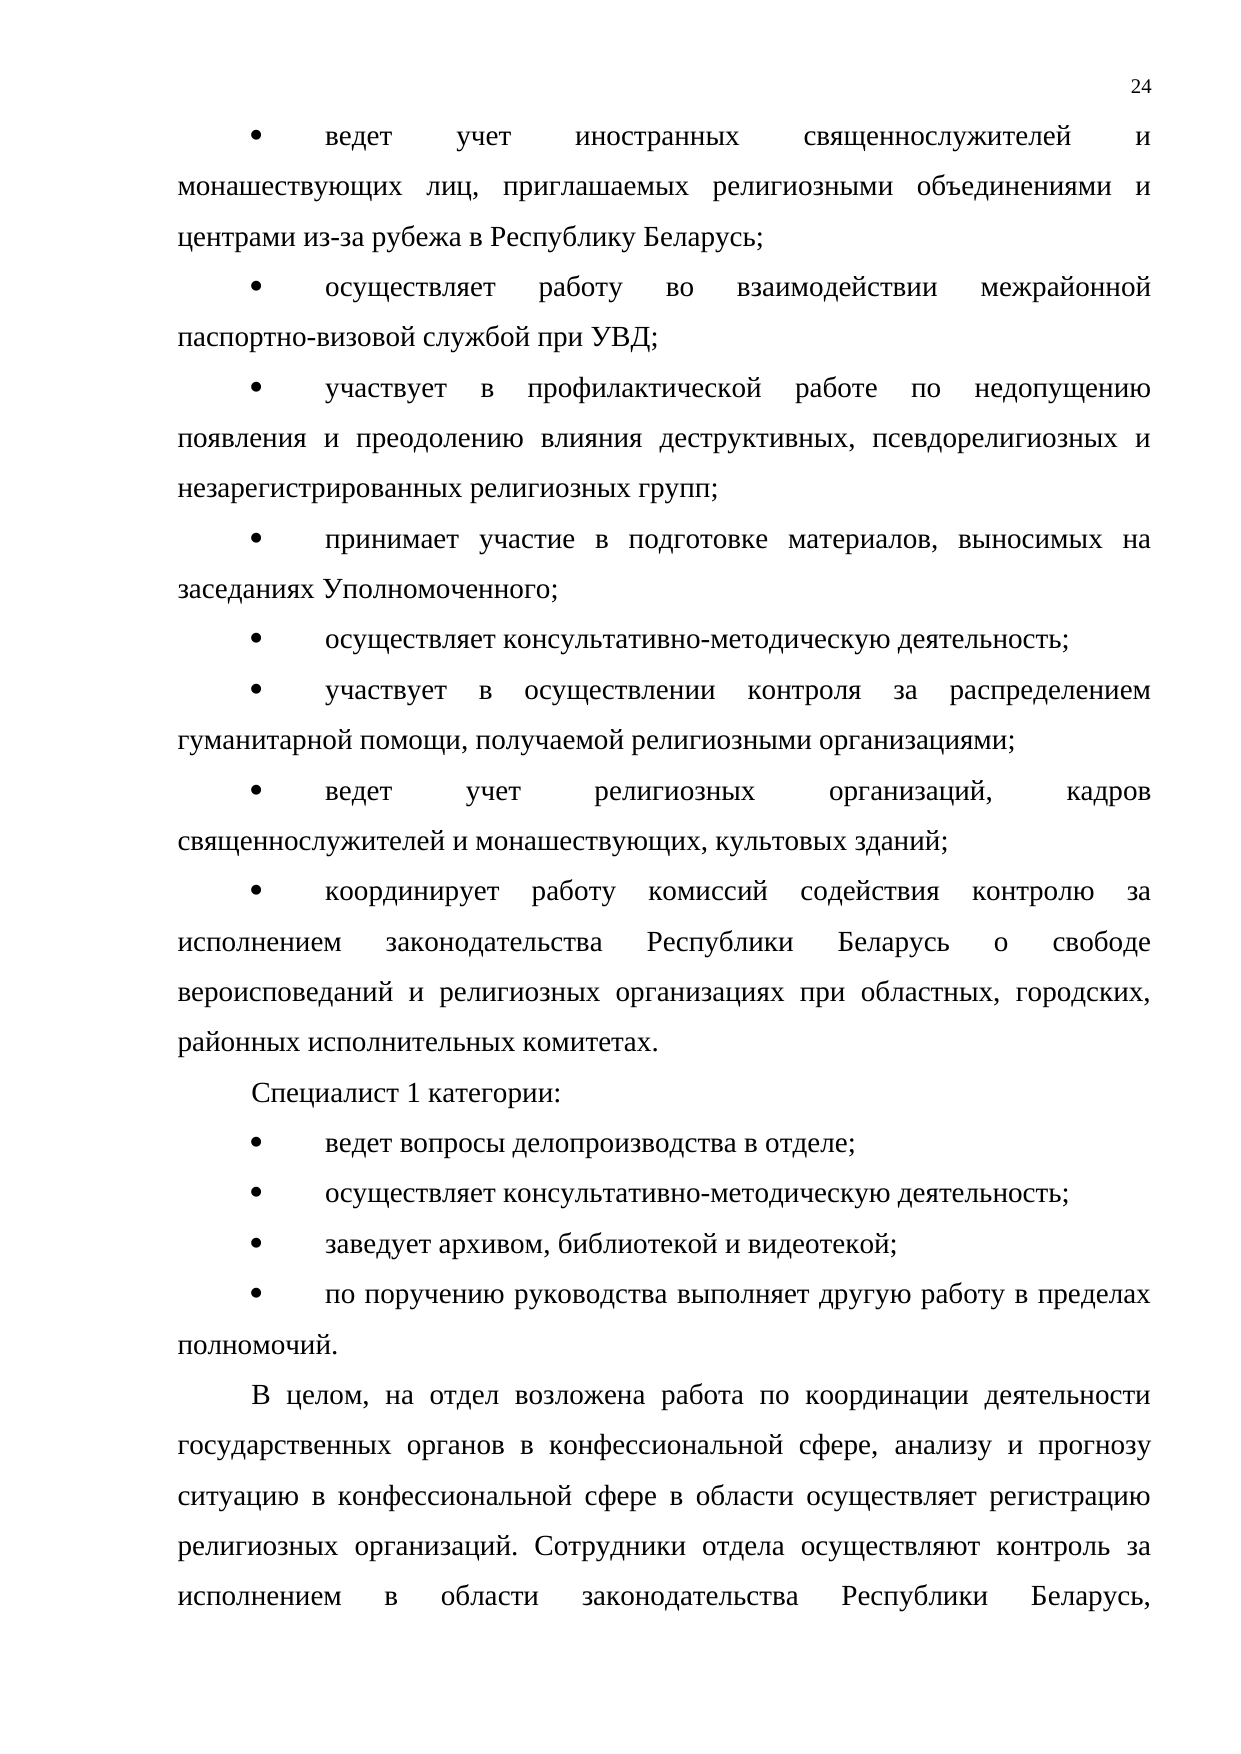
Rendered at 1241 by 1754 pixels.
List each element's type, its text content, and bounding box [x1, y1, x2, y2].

list участвует в профилактической работе по недопущению появления и преодолению влияния деструктивных, псевдорелигиозных и незарегистрированных религиозных групп; [177, 370, 1152, 504]
list по поручению руководства выполняет другую работу в пределах полномочий. [177, 1276, 1152, 1360]
list ведет учет религиозных организаций, кадров священнослужителей и монашествующих, культовых зданий; [177, 773, 1152, 857]
list заведует архивом, библиотекой и видеотекой; [177, 1226, 1152, 1260]
list ведет учет иностранных священнослужителей и монашествующих лиц, приглашаемых религиозными объединениями и центрами из-за рубежа в Республику Беларусь; [177, 118, 1152, 252]
list участвует в осуществлении контроля за распределением гуманитарной помощи, получаемой религиозными организациями; [177, 672, 1152, 756]
list координирует работу комиссий содействия контролю за исполнением законодательства Республики Беларусь о свободе вероисповеданий и религиозных организациях при областных, городских, районных исполнительных комитетах. [177, 873, 1152, 1058]
list осуществляет консультативно-методическую деятельность; [177, 1176, 1152, 1209]
text Специалист 1 категории: [177, 1075, 1152, 1108]
list ведет вопросы делопроизводства в отделе; [177, 1125, 1152, 1159]
list принимает участие в подготовке материалов, выносимых на заседаниях Уполномоченного; [177, 521, 1152, 605]
list осуществляет консультативно-методическую деятельность; [177, 622, 1152, 655]
list осуществляет работу во взаимодействии межрайонной паспортно-визовой службой при УВД; [177, 269, 1152, 353]
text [177, 1377, 1152, 1612]
